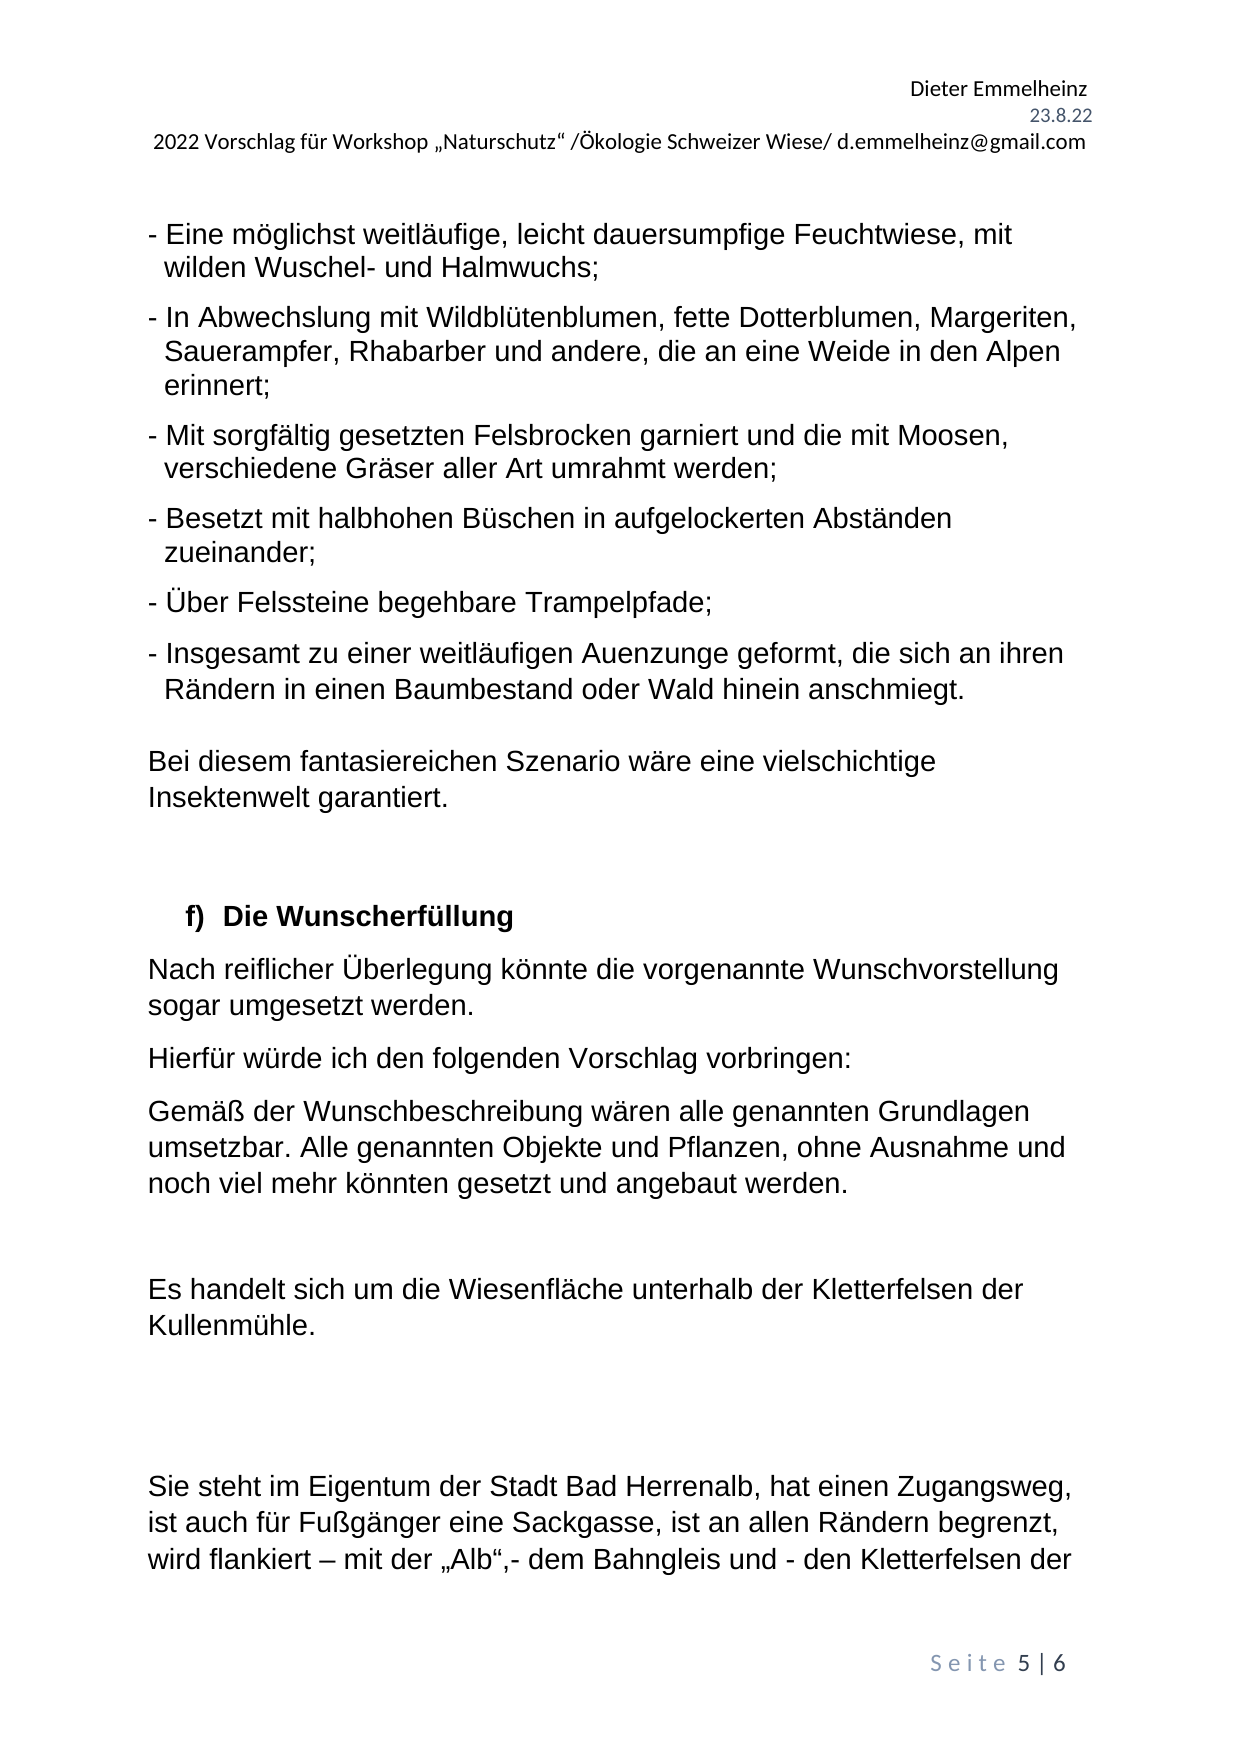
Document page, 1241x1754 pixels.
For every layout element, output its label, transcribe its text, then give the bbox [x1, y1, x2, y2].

text - Besetzt mit halbhohen Büschen in aufgelockerten Abständen [148, 502, 1093, 535]
text verschiedene Gräser aller Art umrahmt werden; [148, 451, 1093, 485]
text zueinander; [148, 535, 1093, 569]
text Hierfür würde ich den folgenden Vorschlag vorbringen: [148, 1041, 1093, 1075]
text - Insgesamt zu einer weitläufigen Auenzunge geformt, die sich an ihren [148, 636, 1093, 669]
text Es handelt sich um die Wiesenfläche unterhalb der Kletterfelsen der Kullenmühle. [148, 1272, 1093, 1342]
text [148, 1469, 1093, 1575]
text - Eine möglichst weitläufige, leicht dauersumpfige Feuchtwiese, mit [148, 217, 1093, 250]
text Nach reiflicher Überlegung könnte die vorgenannte Wunschvorstellung sogar umgesetzt werden. [148, 952, 1093, 1022]
text Rändern in einen Baumbestand oder Wald hinein anschmiegt. [148, 672, 1093, 705]
text - Über Felssteine begehbare Trampelpfade; [148, 585, 1093, 619]
text - Mit sorgfältig gesetzten Felsbrocken garniert und die mit Moosen, [148, 418, 1093, 451]
text erinnert; [148, 368, 1093, 401]
list Die Wunscherfüllung [185, 899, 1093, 933]
text Bei diesem fantasiereichen Szenario wäre eine vielschichtige Insektenwelt garantiert. [148, 744, 1093, 814]
text wilden Wuschel- und Halmwuchs; [148, 250, 1093, 284]
text Gemäß der Wunschbeschreibung wären alle genannten Grundlagen umsetzbar. Alle genannten Objekte und Pflanzen, ohne Ausnahme und noch viel mehr könnten gesetzt und angebaut werden. [148, 1094, 1093, 1200]
text Sauerampfer, Rhabarber und andere, die an eine Weide in den Alpen [148, 334, 1093, 368]
text - In Abwechslung mit Wildblütenblumen, fette Dotterblumen, Margeriten, [148, 301, 1093, 334]
